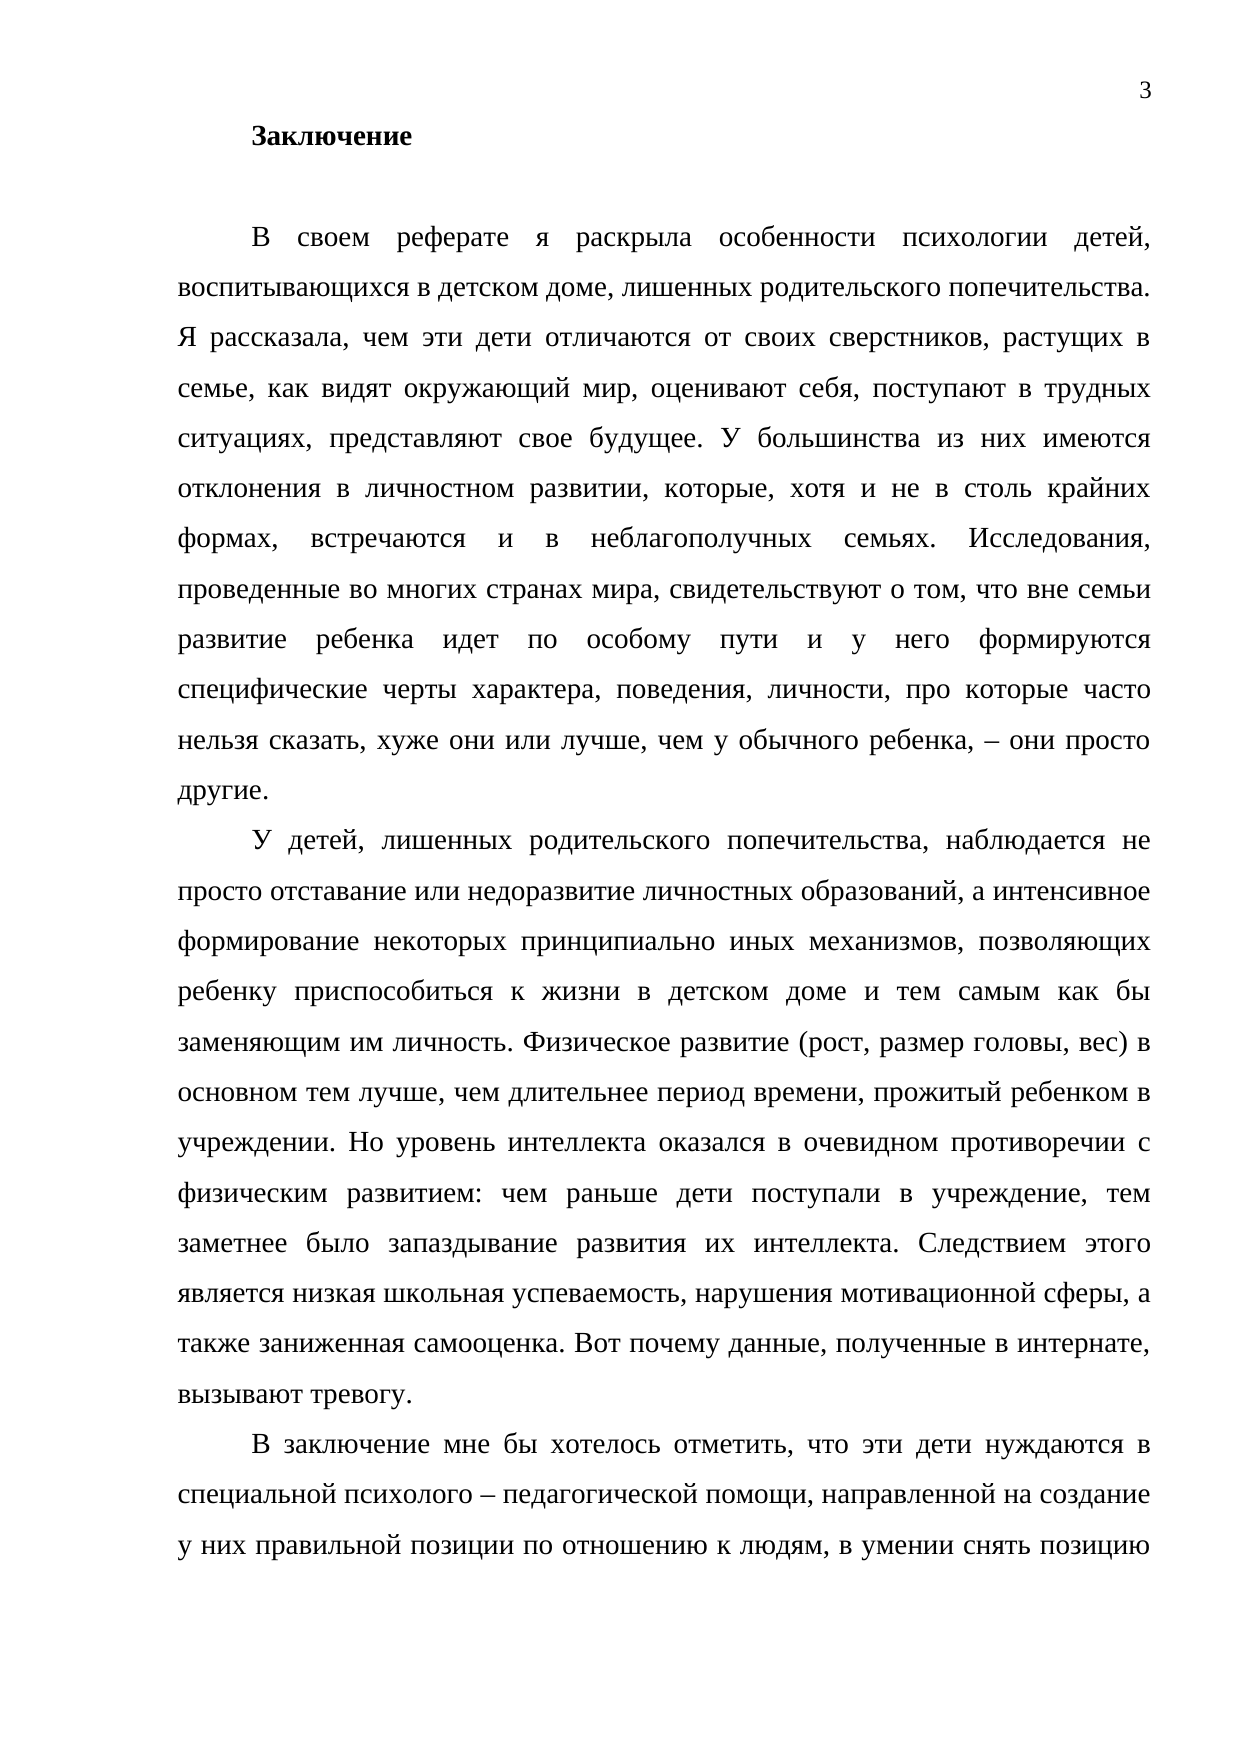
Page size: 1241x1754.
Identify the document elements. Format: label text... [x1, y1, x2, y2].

text Заключение [177, 118, 1152, 152]
text В своем реферате я раскрыла особенности психологии детей, воспитывающихся в детском доме, лишенных родительского попечительства. Я рассказала, чем эти дети отличаются от своих сверстников, растущих в семье, как видят окружающий мир, оценивают себя, поступают в трудных ситуациях, представляют свое будущее. У большинства из них имеются отклонения в личностном развитии, которые, хотя и не в столь крайних формах, встречаются и в неблагополучных семьях. Исследования, проведенные во многих странах мира, свидетельствуют о том, что вне семьи развитие ребенка идет по особому пути и у него формируются специфические черты характера, поведения, личности, про которые часто нельзя сказать, хуже они или лучше, чем у обычного ребенка, – они просто другие. [177, 219, 1152, 806]
text У детей, лишенных родительского попечительства, наблюдается не просто отставание или недоразвитие личностных образований, а интенсивное формирование некоторых принципиально иных механизмов, позволяющих ребенку приспособиться к жизни в детском доме и тем самым как бы заменяющим им личность. Физическое развитие (рост, размер головы, вес) в основном тем лучше, чем длительнее период времени, прожитый ребенком в учреждении. Но уровень интеллекта оказался в очевидном противоречии с физическим развитием: чем раньше дети поступали в учреждение, тем заметнее было запаздывание развития их интеллекта. Следствием этого является низкая школьная успеваемость, нарушения мотивационной сферы, а также заниженная самооценка. Вот почему данные, полученные в интернате, вызывают тревогу. [177, 822, 1152, 1409]
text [177, 1426, 1152, 1560]
